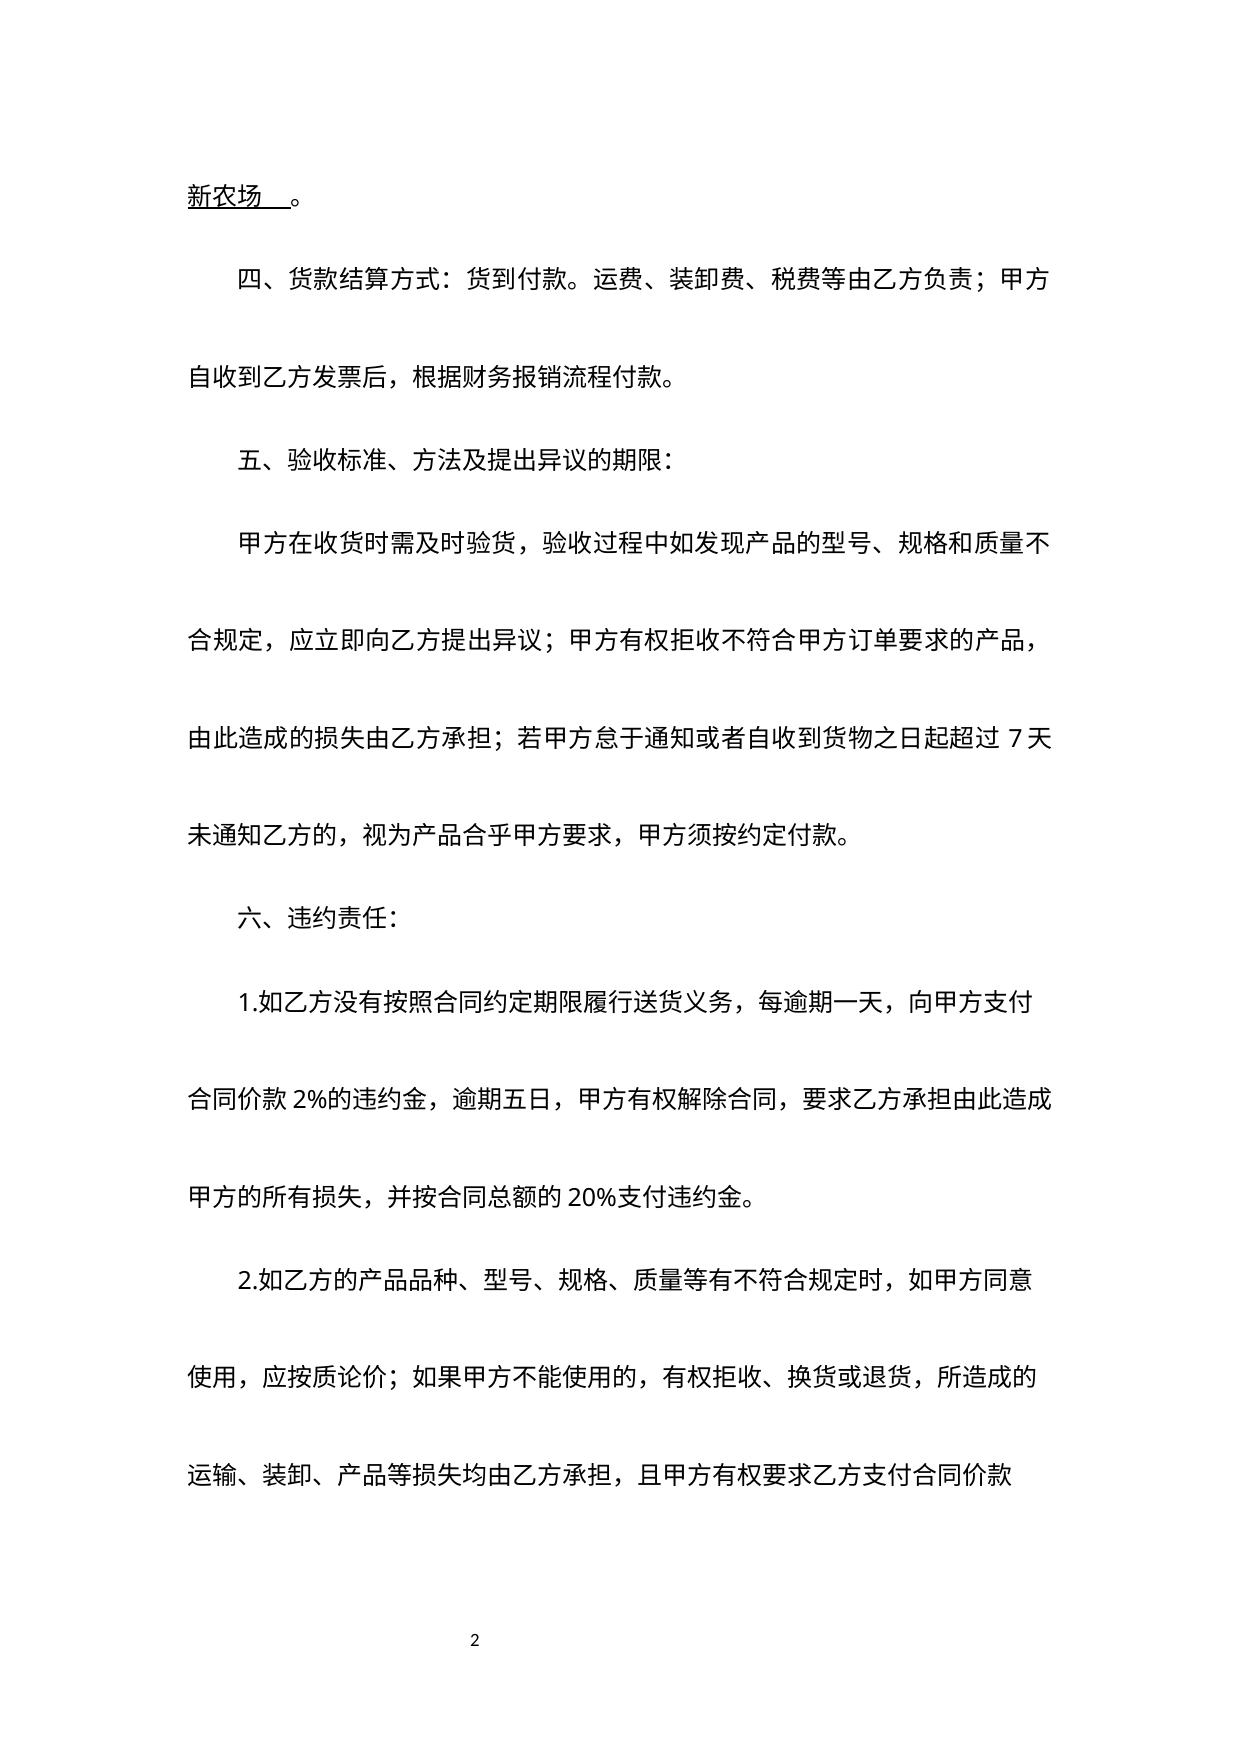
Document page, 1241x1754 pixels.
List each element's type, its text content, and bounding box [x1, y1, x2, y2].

text 甲方在收货时需及时验货，验收过程中如发现产品的型号、规格和质量不合规定，应立即向乙方提出异议；甲方有权拒收不符合甲方订单要求的产品，由此造成的损失由乙方承担；若甲方怠于通知或者自收到货物之日起超过7天未通知乙方的，视为产品合乎甲方要求，甲方须按约定付款。 [187, 509, 1053, 866]
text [187, 162, 1053, 227]
text 1.如乙方没有按照合同约定期限履行送货义务，每逾期一天，向甲方支付合同价款2%的违约金，逾期五日，甲方有权解除合同，要求乙方承担由此造成甲方的所有损失，并按合同总额的20%支付违约金。 [187, 968, 1053, 1228]
text 六、违约责任： [187, 884, 1053, 949]
text 五、验收标准、方法及提出异议的期限： [187, 426, 1053, 491]
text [187, 1246, 1053, 1506]
text 四、货款结算方式：货到付款。运费、装卸费、税费等由乙方负责；甲方自收到乙方发票后，根据财务报销流程付款。 [187, 245, 1053, 408]
